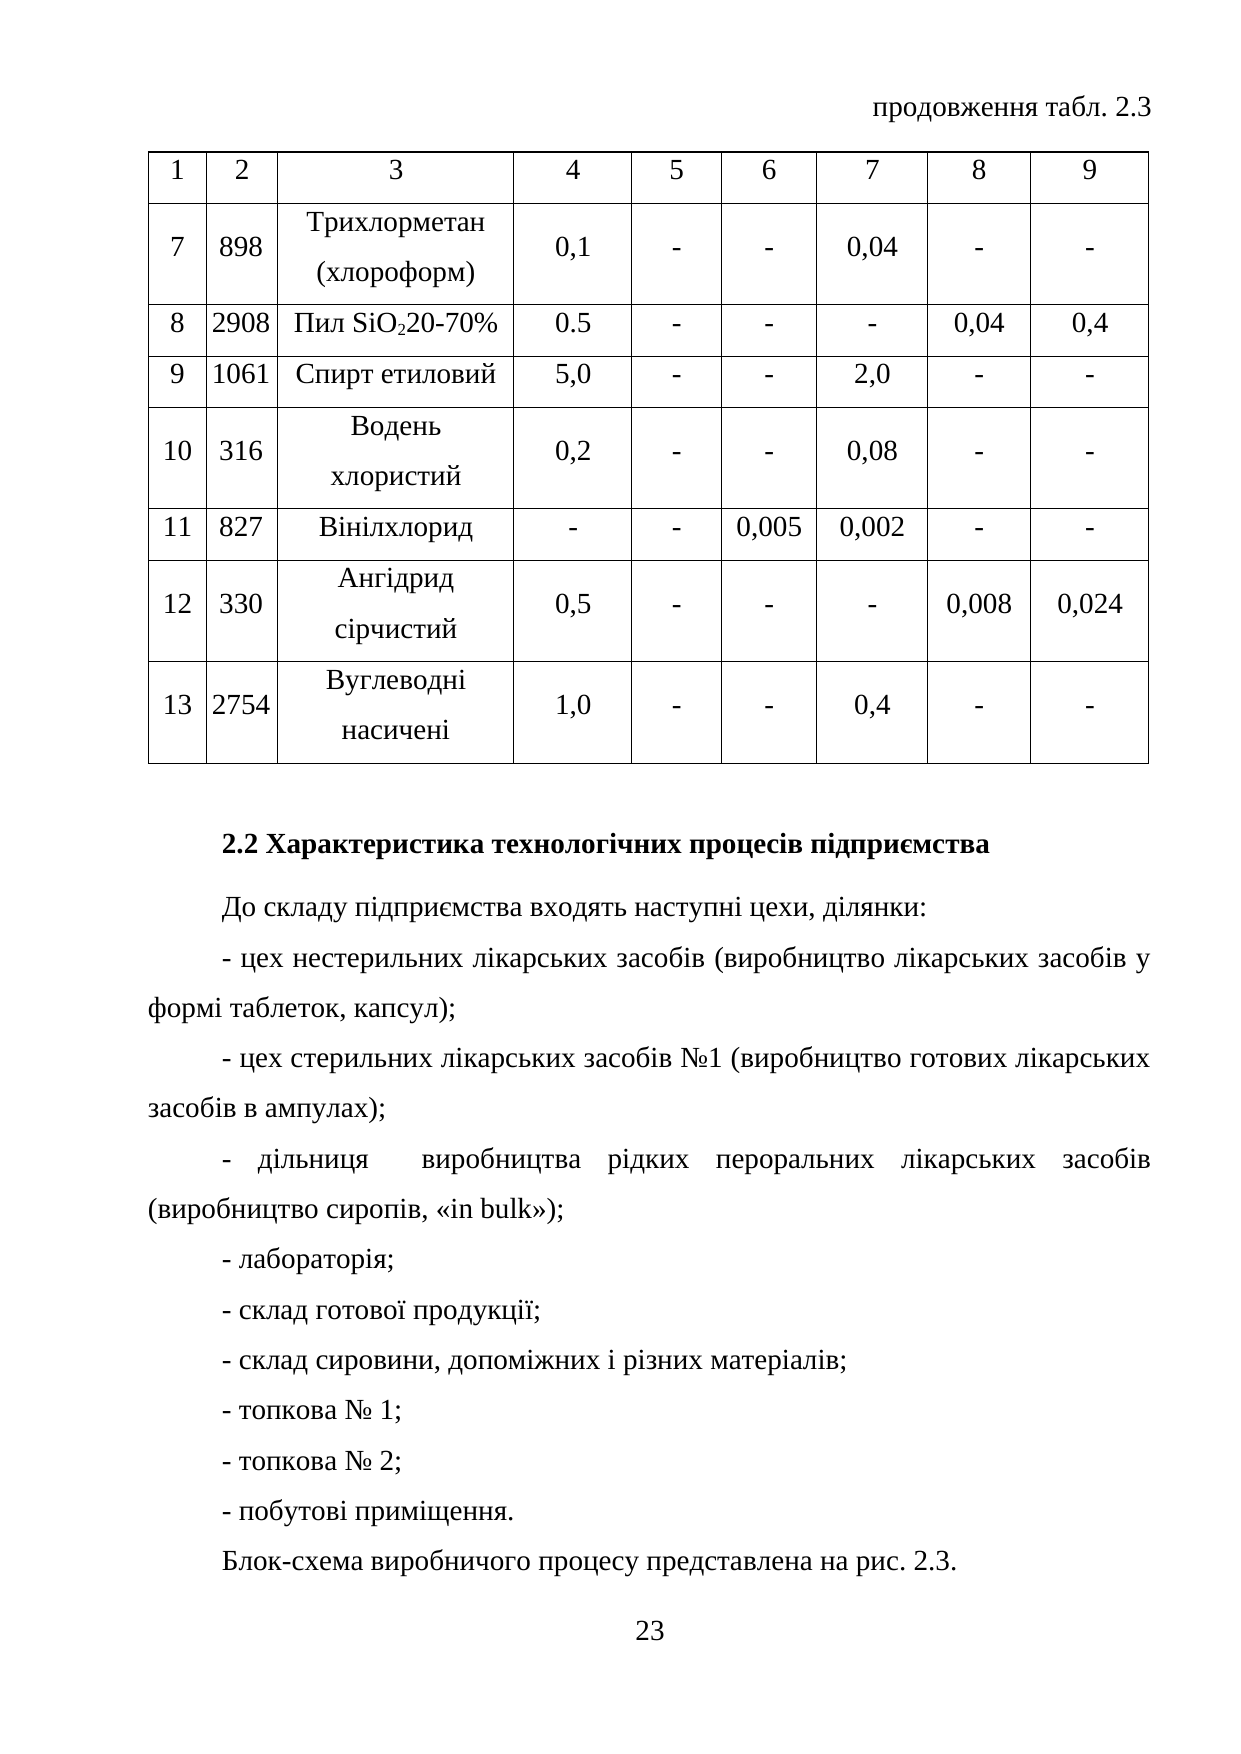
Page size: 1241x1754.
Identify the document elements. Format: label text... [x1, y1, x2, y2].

table_cell 0,04 [817, 204, 927, 304]
table_cell - [1031, 357, 1148, 407]
table_cell 0.5 [514, 305, 631, 356]
table_cell Водень хлористий [278, 408, 513, 508]
table_header 8 [928, 153, 1030, 203]
table_cell - [722, 662, 816, 763]
table_cell 0,2 [514, 408, 631, 508]
table_cell - [632, 662, 721, 763]
text 2.2 Характеристика технологічних процесів підприємства [148, 827, 1152, 860]
text - дільниця виробництва рідких пероральних лікарських засобів (виробництво сиропів, «in bulk»); [148, 1141, 1152, 1225]
table_cell 316 [207, 408, 277, 508]
table_cell 0,04 [928, 305, 1030, 356]
table_cell 0,024 [1031, 561, 1148, 661]
table_cell Вінілхлорид [278, 509, 513, 559]
table_header 4 [514, 153, 631, 203]
table_cell 2,0 [817, 357, 927, 407]
table_cell 7 [149, 204, 206, 304]
table_cell - [817, 561, 927, 661]
table_cell - [632, 204, 721, 304]
table_cell 5,0 [514, 357, 631, 407]
table_cell - [722, 357, 816, 407]
table_cell 2908 [207, 305, 277, 356]
table_cell Спирт етиловий [278, 357, 513, 407]
table_cell 0,5 [514, 561, 631, 661]
table_cell 330 [207, 561, 277, 661]
table_cell - [632, 408, 721, 508]
table_cell 0,4 [1031, 305, 1148, 356]
table_cell 8 [149, 305, 206, 356]
table_cell - [928, 662, 1030, 763]
table_cell - [722, 408, 816, 508]
table_cell 11 [149, 509, 206, 559]
table_cell 9 [149, 357, 206, 407]
text - склад сировини, допоміжних і різних матеріалів; [148, 1342, 1152, 1376]
table_cell - [817, 305, 927, 356]
table_cell 12 [149, 561, 206, 661]
table_cell 0,4 [817, 662, 927, 763]
table_cell 827 [207, 509, 277, 559]
table_cell 898 [207, 204, 277, 304]
table_header 1 [149, 153, 206, 203]
table_header 9 [1031, 153, 1148, 203]
table_cell - [1031, 204, 1148, 304]
text - цех нестерильних лікарських засобів (виробництво лікарських засобів у формі таблеток, капсул); [148, 940, 1152, 1023]
text - цех стерильних лікарських засобів №1 (виробництво готових лікарських засобів в ампулах); [148, 1040, 1152, 1124]
table_cell - [928, 357, 1030, 407]
table_header 2 [207, 153, 277, 203]
table_cell 10 [149, 408, 206, 508]
table_cell Ангідрид сірчистий [278, 561, 513, 661]
table_header 7 [817, 153, 927, 203]
table_cell - [632, 509, 721, 559]
text - склад готової продукції; [148, 1292, 1152, 1325]
table_cell - [632, 305, 721, 356]
table_cell 0,08 [817, 408, 927, 508]
table_cell - [928, 408, 1030, 508]
table_cell - [632, 357, 721, 407]
text Блок-схема виробничого процесу представлена на рис. 2.3. [148, 1543, 1152, 1577]
table_cell Вуглеводні насичені [278, 662, 513, 763]
table_cell - [928, 204, 1030, 304]
table_header 5 [632, 153, 721, 203]
text - лабораторія; [148, 1242, 1152, 1275]
table_cell Трихлорметан (хлороформ) [278, 204, 513, 304]
table_cell Пил SiO220-70% [278, 305, 513, 356]
table_header 3 [278, 153, 513, 203]
table_cell 0,002 [817, 509, 927, 559]
table_cell - [632, 561, 721, 661]
table_cell 13 [149, 662, 206, 763]
table_cell - [928, 509, 1030, 559]
table_cell - [1031, 662, 1148, 763]
table_cell - [1031, 509, 1148, 559]
table_cell - [722, 204, 816, 304]
table_cell 0,005 [722, 509, 816, 559]
text - топкова № 2; [148, 1443, 1152, 1476]
table_cell 1061 [207, 357, 277, 407]
table_cell - [514, 509, 631, 559]
table_cell - [722, 305, 816, 356]
table_cell 2754 [207, 662, 277, 763]
table_cell 0,1 [514, 204, 631, 304]
table_cell 0,008 [928, 561, 1030, 661]
text - топкова № 1; [148, 1392, 1152, 1426]
text продовження табл. 2.3 [148, 89, 1152, 122]
table_header 6 [722, 153, 816, 203]
table_cell 1,0 [514, 662, 631, 763]
table_cell - [722, 561, 816, 661]
table_cell - [1031, 408, 1148, 508]
text - побутові приміщення. [148, 1493, 1152, 1527]
text До складу підприємства входять наступні цехи, ділянки: [148, 889, 1152, 923]
